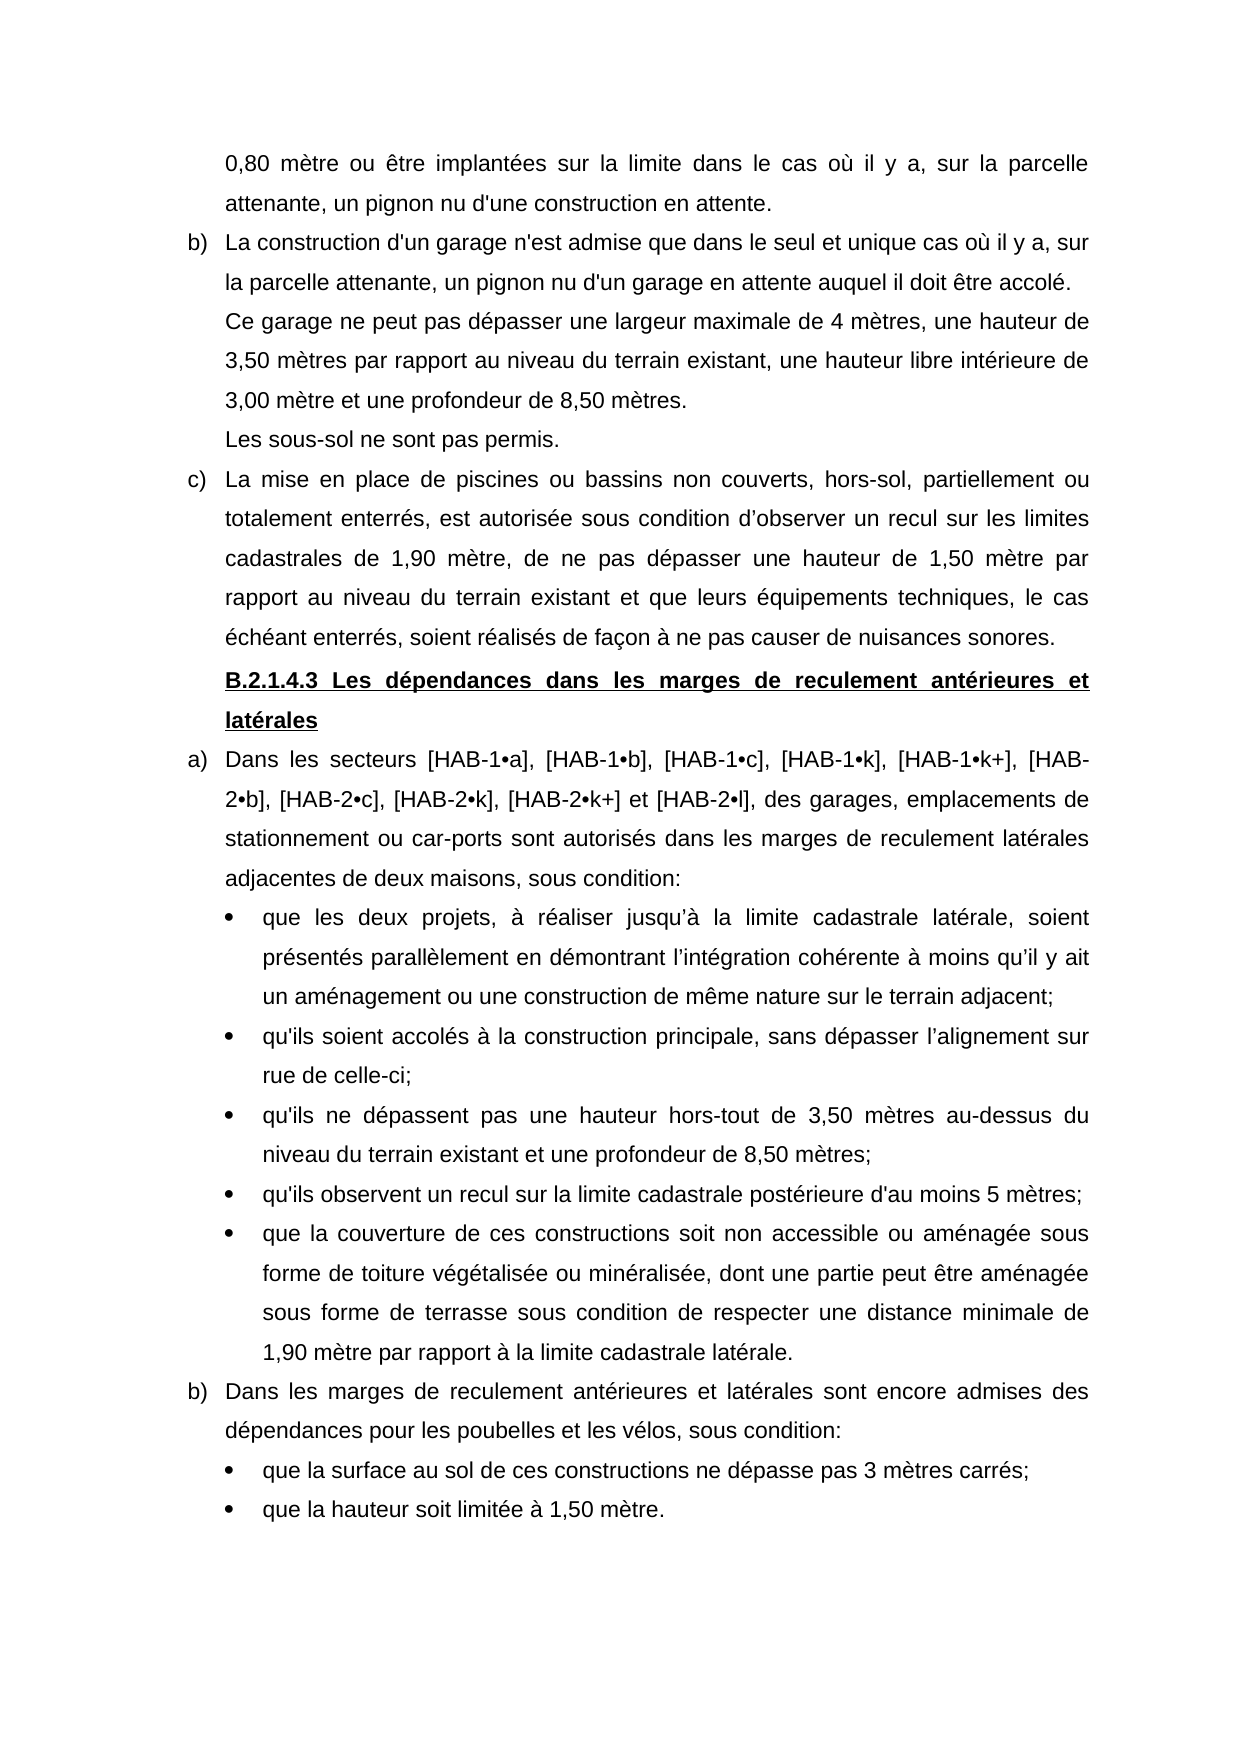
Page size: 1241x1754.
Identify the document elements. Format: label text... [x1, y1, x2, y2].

list que les deux projets, à réaliser jusqu’à la limite cadastrale latérale, soient présentés parallèlement en démontrant l’intégration cohérente à moins qu’il y ait un aménagement ou une construction de même nature sur le terrain adjacent; [225, 904, 1090, 1009]
list que la surface au sol de ces constructions ne dépasse pas 3 mètres carrés; [225, 1457, 1090, 1483]
subtitle B.2.1.4.3 Les dépendances dans les marges de reculement antérieures et latérales [225, 691, 1090, 733]
text Ce garage ne peut pas dépasser une largeur maximale de 4 mètres, une hauteur de 3,50 mètres par rapport au niveau du terrain existant, une hauteur libre intérieure de 3,00 mètre et une profondeur de 8,50 mètres. [225, 308, 1090, 413]
list que la hauteur soit limitée à 1,50 mètre. [225, 1496, 1090, 1523]
text Les sous-sol ne sont pas permis. [225, 426, 1090, 453]
list Dans les marges de reculement antérieures et latérales sont encore admises des dépendances pour les poubelles et les vélos, sous condition: [187, 1378, 1090, 1444]
list que la couverture de ces constructions soit non accessible ou aménagée sous forme de toiture végétalisée ou minéralisée, dont une partie peut être aménagée sous forme de terrasse sous condition de respecter une distance minimale de 1,90 mètre par rapport à la limite cadastrale latérale. [225, 1220, 1090, 1365]
list La construction d'un garage n'est admise que dans le seul et unique cas où il y a, sur la parcelle attenante, un pignon nu d'un garage en attente auquel il doit être accolé. [187, 229, 1090, 295]
list La mise en place de piscines ou bassins non couverts, hors-sol, partiellement ou totalement enterrés, est autorisée sous condition d’observer un recul sur les limites cadastrales de 1,90 mètre, de ne pas dépasser une hauteur de 1,50 mètre par rapport au niveau du terrain existant et que leurs équipements techniques, le cas échéant enterrés, soient réalisés de façon à ne pas causer de nuisances sonores. [187, 466, 1090, 650]
list Dans les secteurs [HAB-1•a], [HAB-1•b], [HAB-1•c], [HAB-1•k], [HAB-1•k+], [HAB-2•b], [HAB-2•c], [HAB-2•k], [HAB-2•k+] et [HAB-2•l], des garages, emplacements de stationnement ou car-ports sont autorisés dans les marges de reculement latérales adjacentes de deux maisons, sous condition: [187, 746, 1090, 891]
list qu'ils soient accolés à la construction principale, sans dépasser l’alignement sur rue de celle-ci; [225, 1023, 1090, 1088]
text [225, 150, 1090, 216]
list qu'ils observent un recul sur la limite cadastrale postérieure d'au moins 5 mètres; [225, 1181, 1090, 1207]
subtitle B.2.1.4.3 Les dépendances dans les marges de reculement antérieures et latérales [225, 667, 1090, 690]
list qu'ils ne dépassent pas une hauteur hors-tout de 3,50 mètres au-dessus du niveau du terrain existant et une profondeur de 8,50 mètres; [225, 1102, 1090, 1167]
